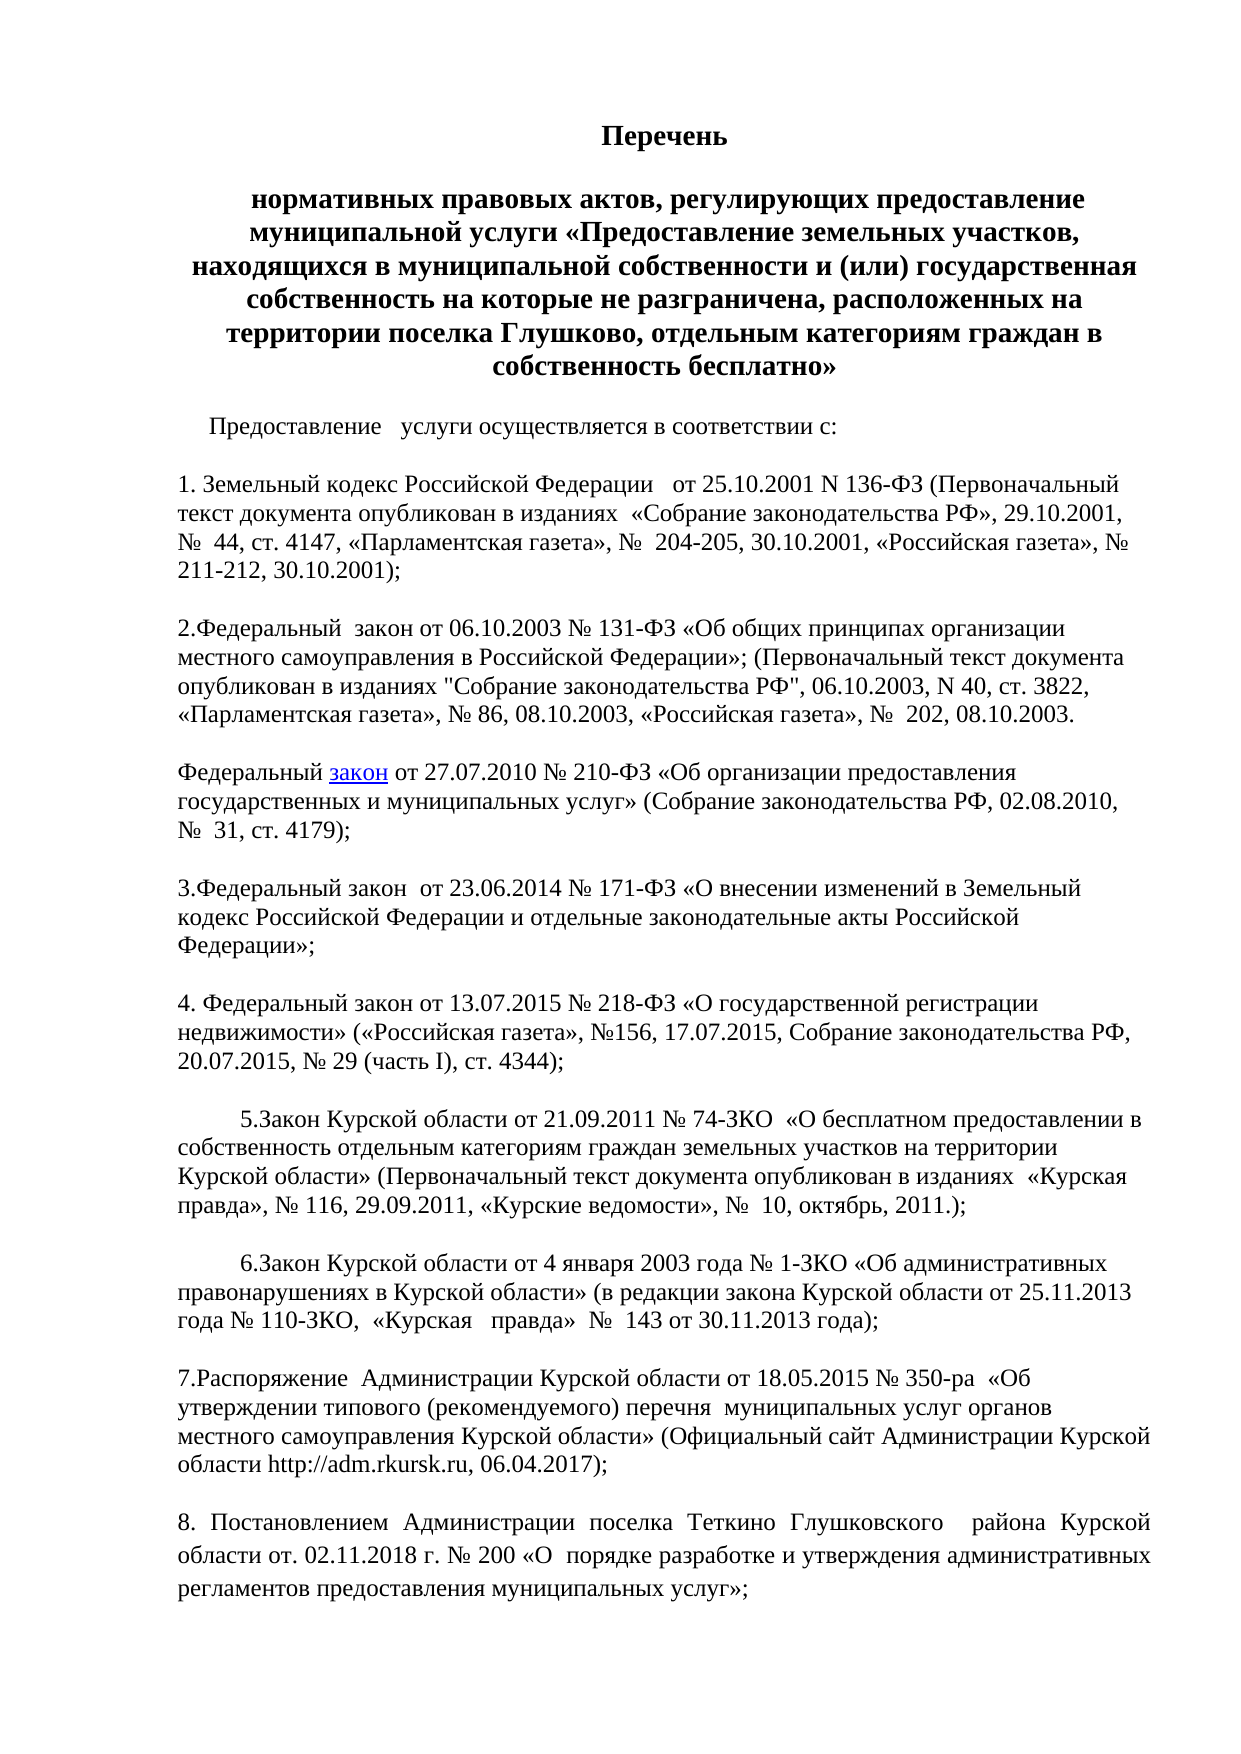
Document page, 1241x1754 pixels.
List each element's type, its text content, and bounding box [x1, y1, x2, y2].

text нормативных правовых актов, регулирующих предоставление муниципальной услуги «Предоставление земельных участков, находящихся в муниципальной собственности и (или) государственная собственность на которые не разграничена, расположенных на территории поселка Глушково, отдельным категориям граждан в собственность бесплатно» [177, 181, 1152, 382]
text 3.Федеральный закон от 23.06.2014 № 171-ФЗ «О внесении изменений в Земельный кодекс Российской Федерации и отдельные законодательные акты Российской Федерации»; [177, 873, 1152, 959]
text 4. Федеральный закон от 13.07.2015 № 218-ФЗ «О государственной регистрации недвижимости» («Российская газета», №156, 17.07.2015, Собрание законодательства РФ, 20.07.2015, № 29 (часть I), ст. 4344); [177, 988, 1152, 1074]
text 7.Распоряжение Администрации Курской области от 18.05.2015 № 350-ра «Об утверждении типового (рекомендуемого) перечня муниципальных услуг органов местного самоуправления Курской области» (Официальный сайт Администрации Курской области http://adm.rkursk.ru, 06.04.2017); [177, 1363, 1152, 1478]
text 5.Закон Курской области от 21.09.2011 № 74-ЗКО «О бесплатном предоставлении в собственность отдельным категориям граждан земельных участков на территории Курской области» (Первоначальный текст документа опубликован в изданиях «Курская правда», № 116, 29.09.2011, «Курские ведомости», № 10, октябрь, 2011.); [177, 1104, 1152, 1219]
text Федеральный закон от 27.07.2010 № 210-ФЗ «Об организации предоставления государственных и муниципальных услуг» (Собрание законодательства РФ, 02.08.2010, № 31, ст. 4179); [177, 757, 1152, 844]
text 1. Земельный кодекс Российской Федерации от 25.10.2001 N 136-ФЗ (Первоначальный текст документа опубликован в изданиях «Собрание законодательства РФ», 29.10.2001, № 44, ст. 4147, «Парламентская газета», № 204-205, 30.10.2001, «Российская газета», № 211-212, 30.10.2001); [177, 469, 1152, 584]
text 2.Федеральный закон от 06.10.2003 № 131-ФЗ «Об общих принципах организации местного самоуправления в Российской Федерации»; (Первоначальный текст документа опубликован в изданиях "Собрание законодательства РФ", 06.10.2003, N 40, ст. 3822, «Парламентская газета», № 86, 08.10.2003, «Российская газета», № 202, 08.10.2003. [177, 613, 1152, 728]
text 8. Постановлением Администрации поселка Теткино Глушковского района Курской области от. 02.11.2018 г. № 200 «О порядке разработке и утверждения административных регламентов предоставления муниципальных услуг»; [177, 1507, 1152, 1602]
text 6.Закон Курской области от 4 января 2003 года № 1-ЗКО «Об административных правонарушениях в Курской области» (в редакции закона Курской области от 25.11.2013 года № 110-ЗКО, «Курская правда» № 143 от 30.11.2013 года); [177, 1248, 1152, 1334]
text Перечень [177, 118, 1152, 152]
text Предоставление услуги осуществляется в соответствии с: [177, 411, 1152, 440]
